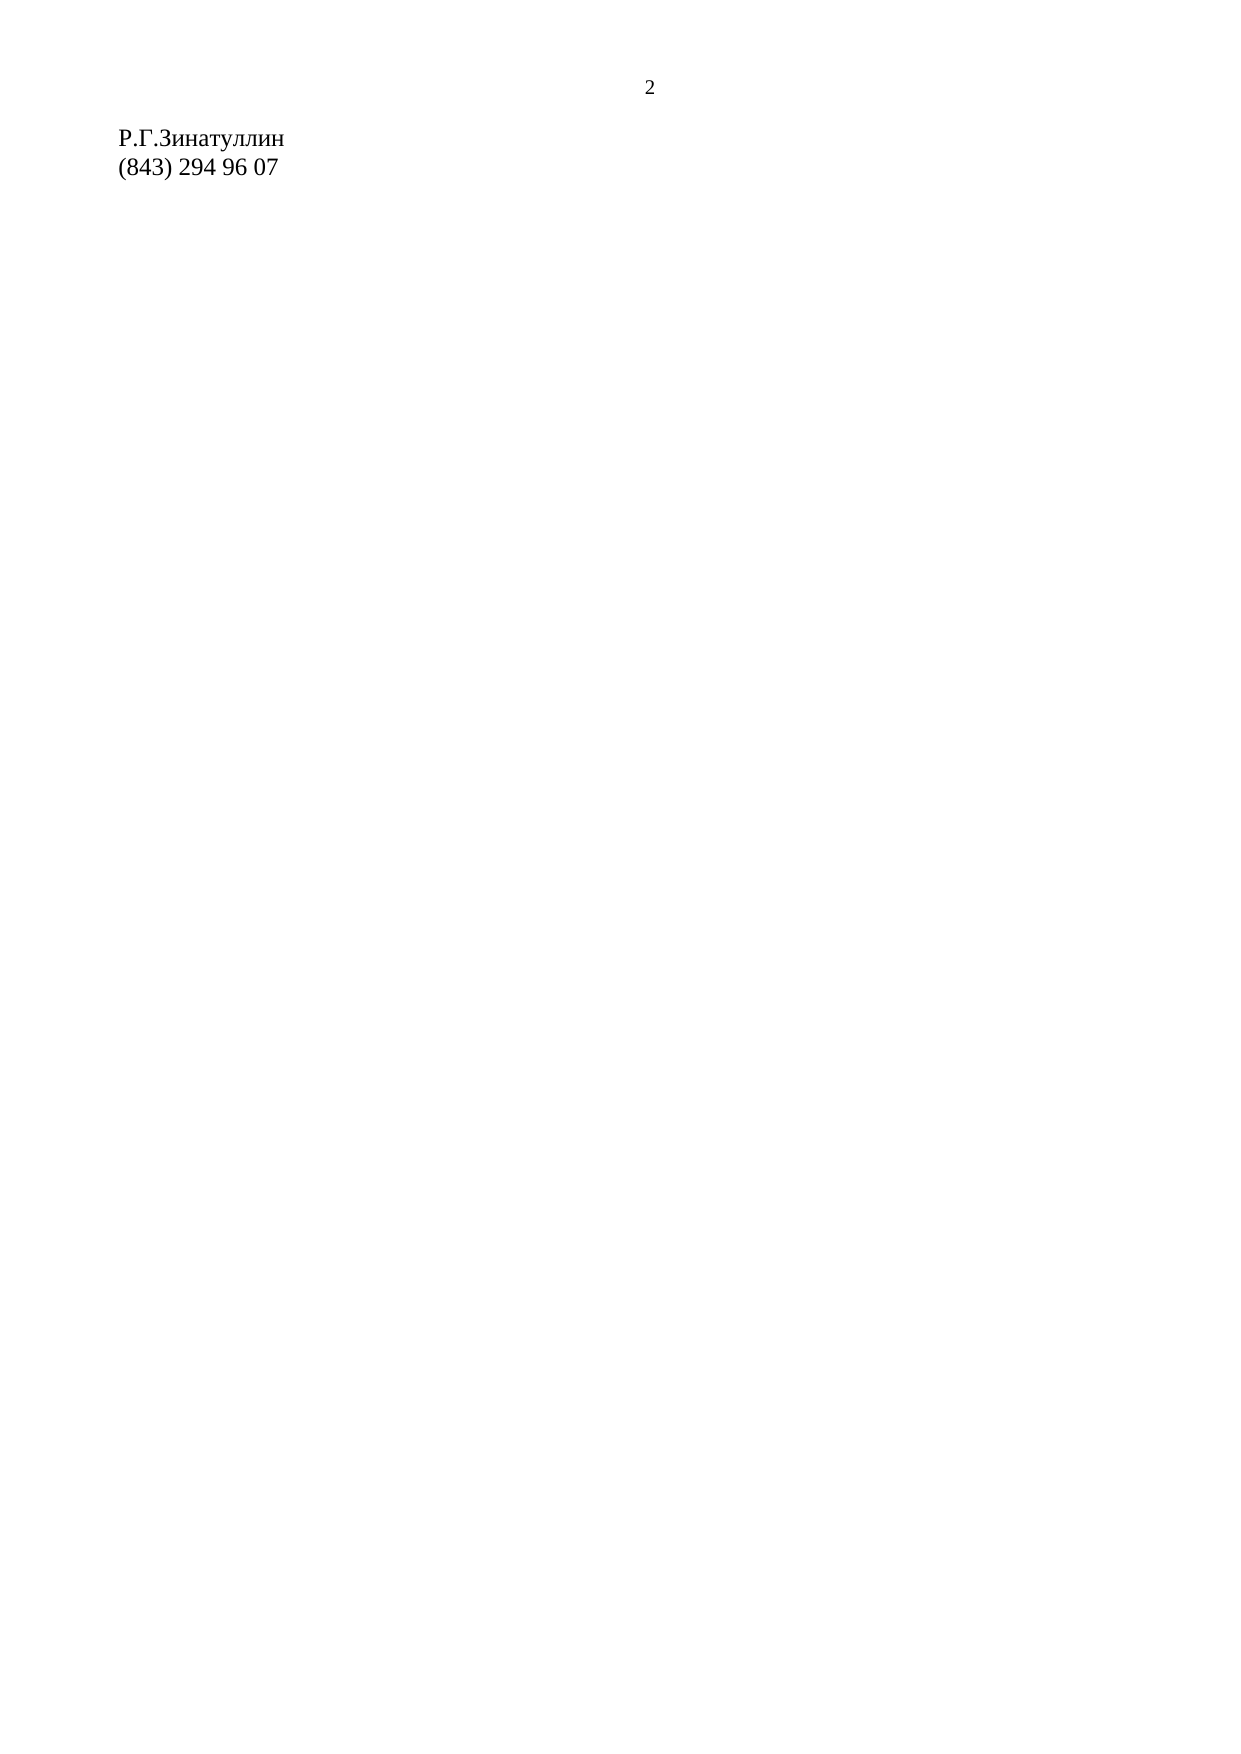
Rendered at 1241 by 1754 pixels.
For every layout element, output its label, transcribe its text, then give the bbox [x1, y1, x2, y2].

text (843) 294 96 07 [118, 152, 1181, 181]
text Р.Г.Зинатуллин [118, 123, 1181, 152]
